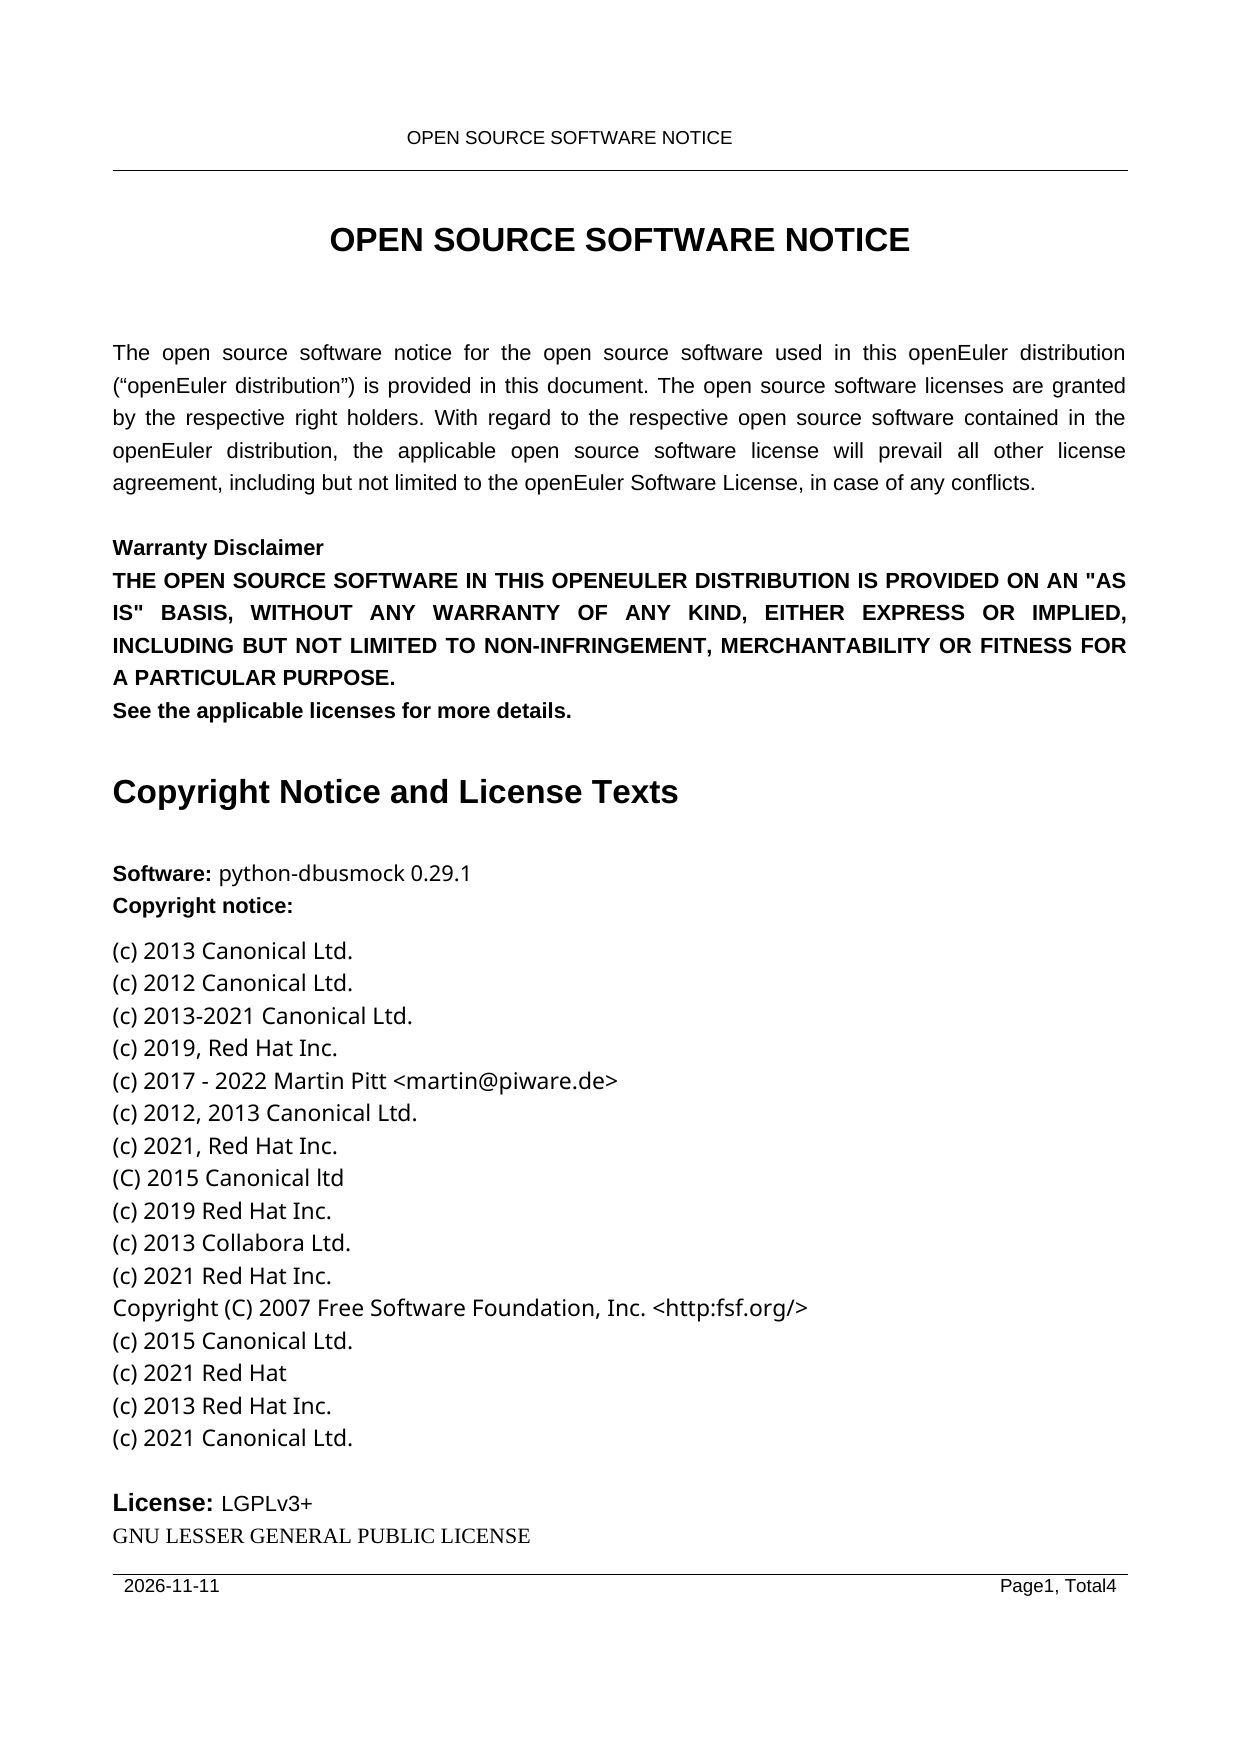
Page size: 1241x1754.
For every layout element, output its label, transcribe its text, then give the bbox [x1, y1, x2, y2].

text The open source software notice for the open source software used in this openEuler distribution (“openEuler distribution”) is provided in this document. The open source software licenses are granted by the respective right holders. With regard to the respective open source software contained in the openEuler distribution, the applicable open source software license will prevail all other license agreement, including but not limited to the openEuler Software License, in case of any conflicts. [112, 336, 1128, 499]
text THE OPEN SOURCE SOFTWARE IN THIS OPENEULER DISTRIBUTION IS PROVIDED ON AN "AS IS" BASIS, WITHOUT ANY WARRANTY OF ANY KIND, EITHER EXPRESS OR IMPLIED, INCLUDING BUT NOT LIMITED TO NON-INFRINGEMENT, MERCHANTABILITY OR FITNESS FOR A PARTICULAR PURPOSE. See the applicable licenses for more details. [112, 564, 1128, 726]
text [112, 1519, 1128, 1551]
text License: LGPLv3+ [112, 1486, 1128, 1519]
text Warranty Disclaimer [112, 531, 1128, 564]
text OPEN SOURCE SOFTWARE NOTICE [112, 206, 1128, 271]
text Copyright Notice and License Texts [112, 759, 1128, 824]
text (c) 2013 Canonical Ltd. (c) 2012 Canonical Ltd. (c) 2013-2021 Canonical Ltd. (c) 2019, Red Hat Inc. (c) 2017 - 2022 Martin Pitt <martin@piware.de> (c) 2012, 2013 Canonical Ltd. (c) 2021, Red Hat Inc. (C) 2015 Canonical ltd (c) 2019 Red Hat Inc. (c) 2013 Collabora Ltd. (c) 2021 Red Hat Inc. Copyright (C) 2007 Free Software Foundation, Inc. <http:fsf.org/> (c) 2015 Canonical Ltd. (c) 2021 Red Hat (c) 2013 Red Hat Inc. (c) 2021 Canonical Ltd. [112, 934, 1128, 1486]
text Copyright notice: [112, 889, 1128, 921]
title Software: python-dbusmock 0.29.1 [112, 856, 1128, 889]
